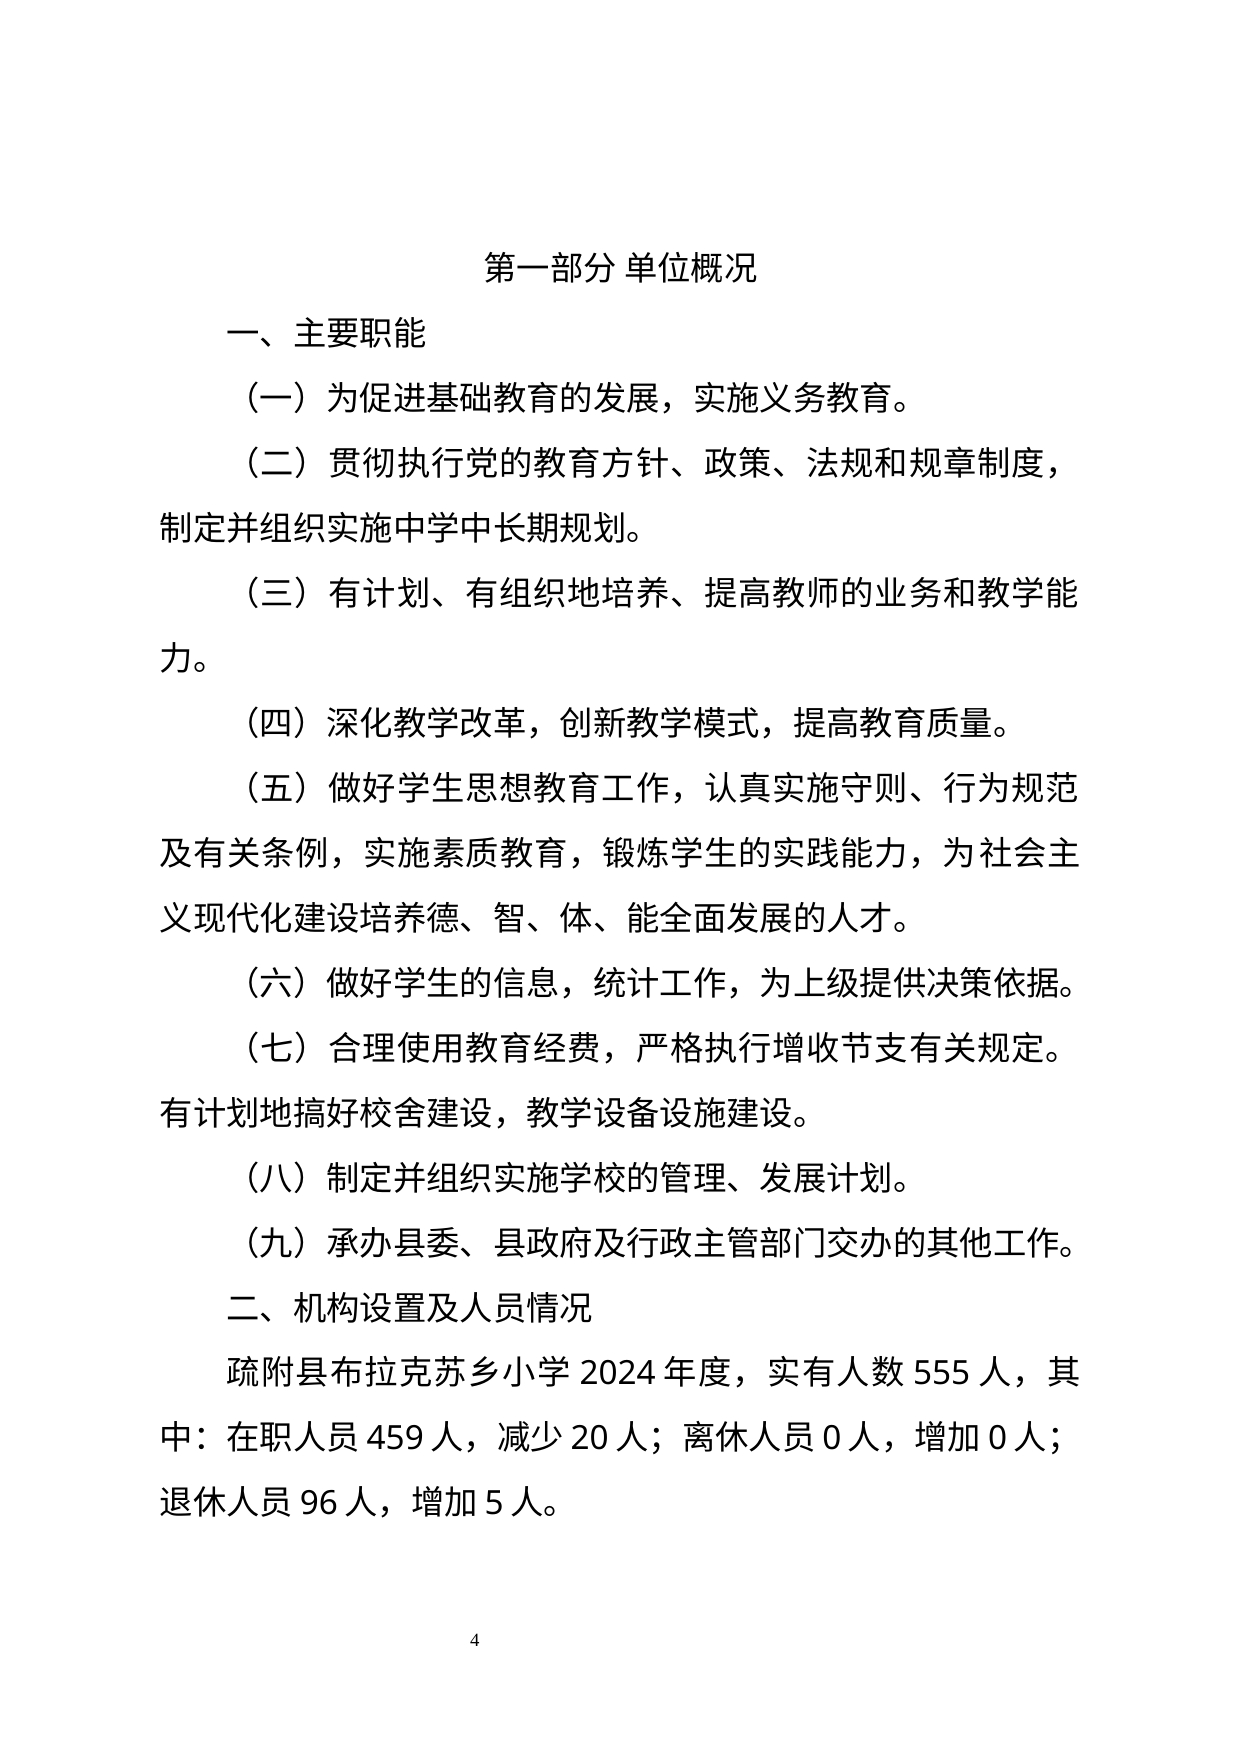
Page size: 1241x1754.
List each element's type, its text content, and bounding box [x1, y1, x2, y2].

text （五）做好学生思想教育工作，认真实施守则、行为规范及有关条例，实施素质教育，锻炼学生的实践能力，为社会主义现代化建设培养德、智、体、能全面发展的人才。 [159, 753, 1081, 948]
text 一、主要职能 [159, 298, 1081, 363]
text 疏附县布拉克苏乡小学2024年度，实有人数555人，其中：在职人员459人，减少20人；离休人员0人，增加0人；退休人员96人，增加5人。 [159, 1338, 1081, 1533]
text 二、机构设置及人员情况 [159, 1273, 1081, 1338]
text （七）合理使用教育经费，严格执行增收节支有关规定。有计划地搞好校舍建设，教学设备设施建设。 [159, 1013, 1081, 1143]
text （一）为促进基础教育的发展，实施义务教育。 [159, 363, 1081, 428]
text （二）贯彻执行党的教育方针、政策、法规和规章制度，制定并组织实施中学中长期规划。 [159, 428, 1081, 558]
text （六）做好学生的信息，统计工作，为上级提供决策依据。 [159, 948, 1081, 1013]
text （三）有计划、有组织地培养、提高教师的业务和教学能力。 [159, 558, 1081, 688]
text （八）制定并组织实施学校的管理、发展计划。 [159, 1143, 1081, 1208]
text 第一部分 单位概况 [159, 233, 1081, 298]
text （四）深化教学改革，创新教学模式，提高教育质量。 [159, 688, 1081, 753]
text （九）承办县委、县政府及行政主管部门交办的其他工作。 [159, 1208, 1081, 1273]
